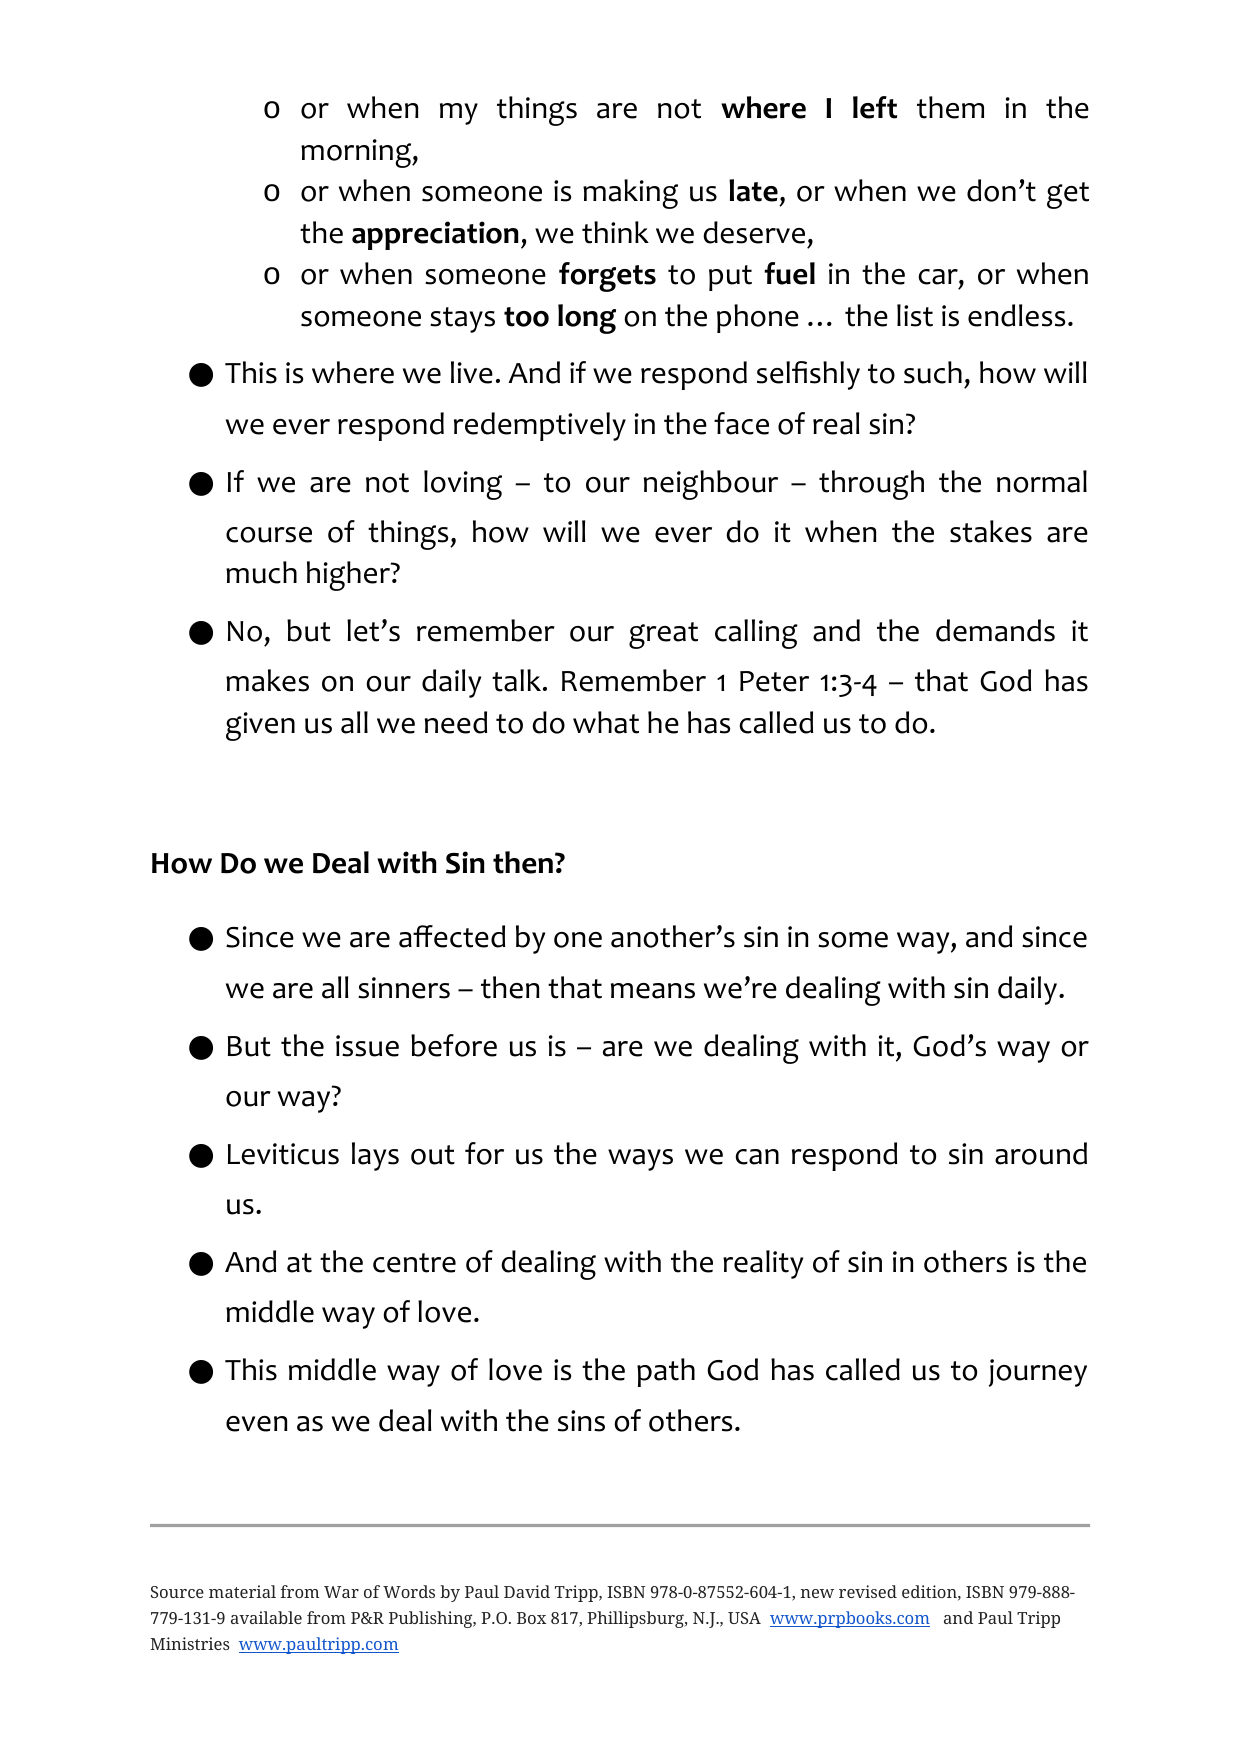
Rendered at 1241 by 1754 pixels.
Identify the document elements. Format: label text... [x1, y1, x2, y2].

list And at the centre of dealing with the reality of sin in others is the middle way of love. [187, 1226, 1090, 1331]
list or when my things are not where I left them in the morning, [262, 89, 1090, 169]
text How Do we Deal with Sin then? [150, 844, 1090, 882]
list or when someone forgets to put fuel in the car, or when someone stays too long on the phone … the list is endless. [262, 255, 1090, 335]
list Leviticus lays out for us the ways we can respond to sin around us. [187, 1118, 1090, 1223]
list Since we are affected by one another’s sin in some way, and since we are all sinners – then that means we’re dealing with sin daily. [187, 901, 1090, 1007]
list This middle way of love is the path God has called us to journey even as we deal with the sins of others. [187, 1334, 1090, 1439]
list No, but let’s remember our great calling and the demands it makes on our daily talk. Remember 1 Peter 1:3-4 – that God has given us all we need to do what he has called us to do. [187, 595, 1090, 742]
list If we are not loving – to our neighbour – through the normal course of things, how will we ever do it when the stakes are much higher? [187, 446, 1090, 592]
list or when someone is making us late, or when we don’t get the appreciation, we think we deserve, [262, 172, 1090, 252]
list This is where we live. And if we respond selfishly to such, how will we ever respond redemptively in the face of real sin? [187, 338, 1090, 443]
list But the issue before us is – are we dealing with it, God’s way or our way? [187, 1010, 1090, 1115]
